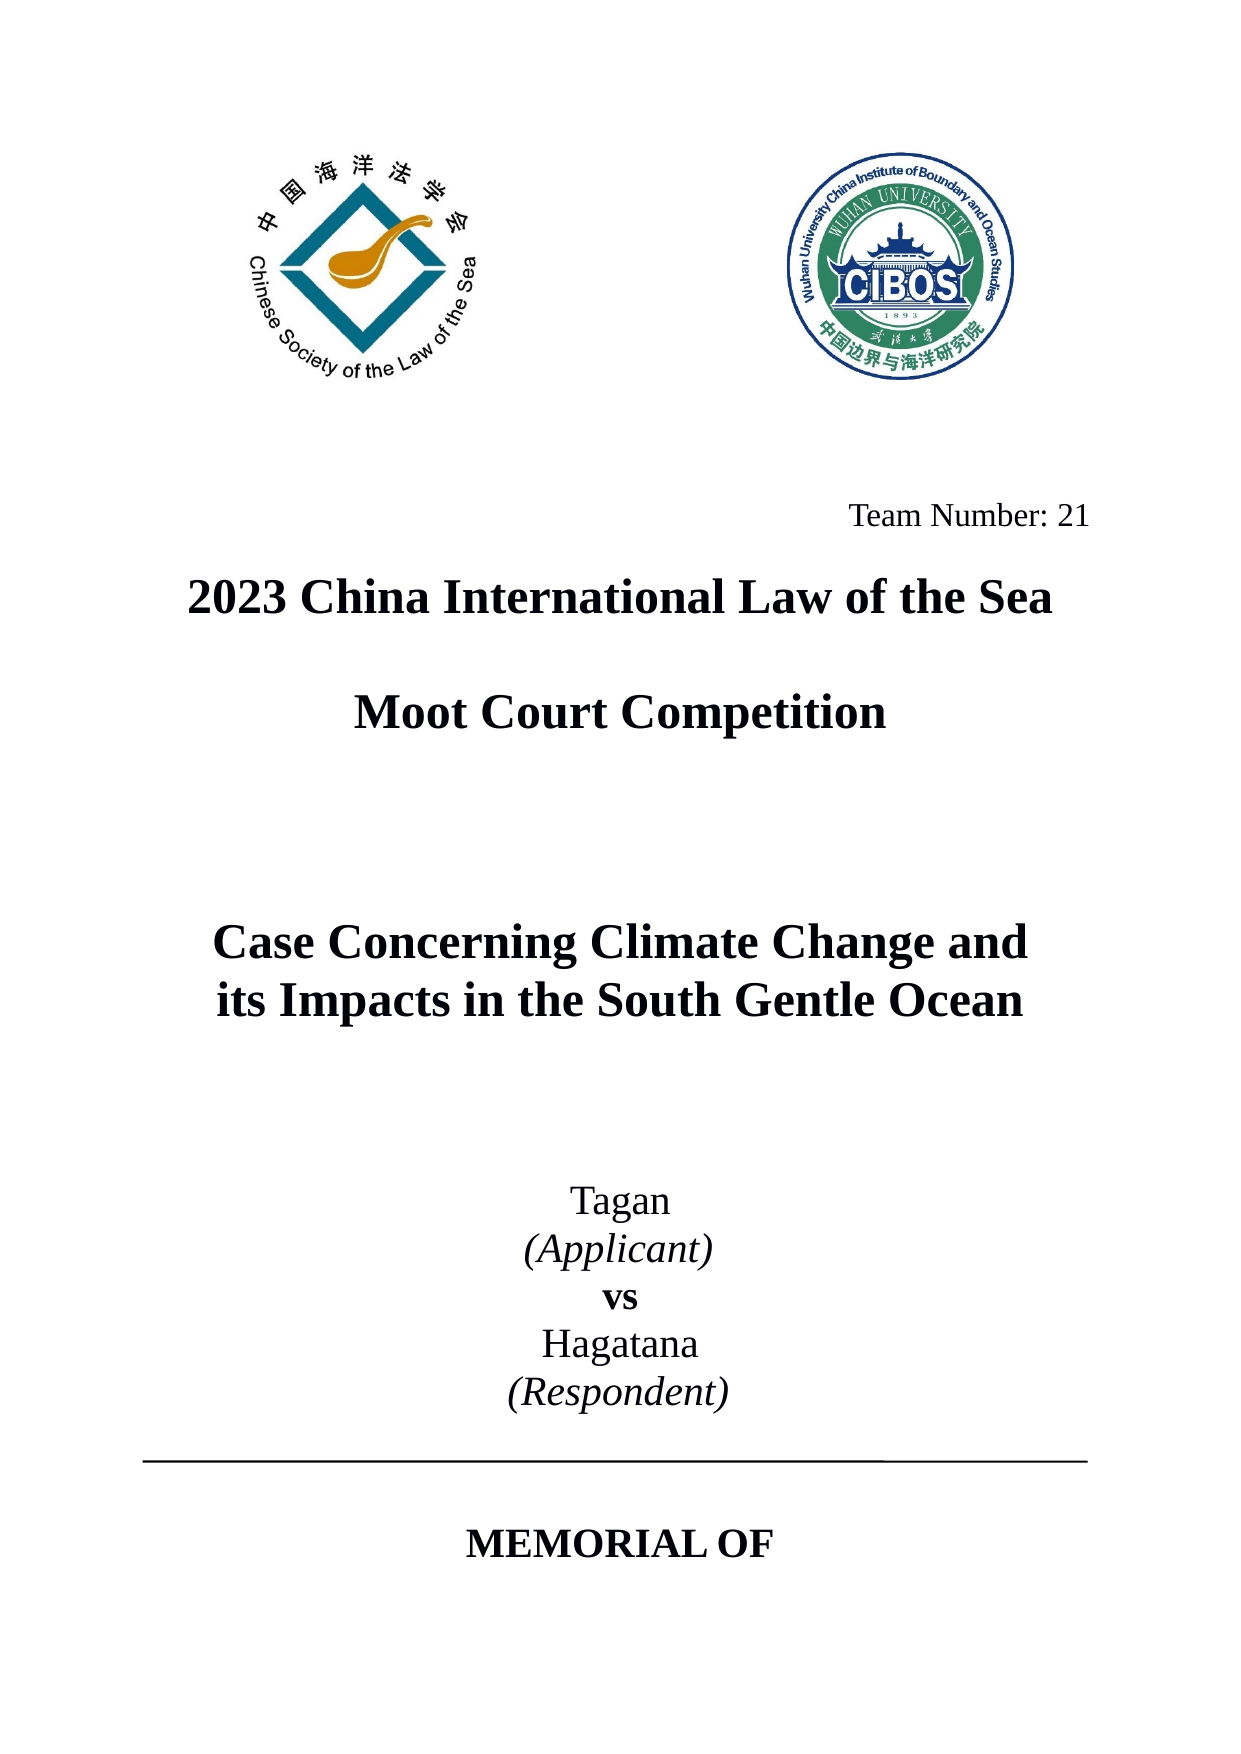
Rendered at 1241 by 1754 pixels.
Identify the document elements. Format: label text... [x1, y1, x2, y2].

text (Respondent) [150, 1366, 1090, 1414]
text Case Concerning Climate Change and [150, 912, 1090, 969]
text Team Number: 21 [150, 495, 1090, 533]
text Hagatana [150, 1318, 1090, 1366]
picture [785, 151, 1014, 380]
text 2023 China International Law of the Sea Moot Court Competition [150, 567, 1090, 739]
picture [247, 150, 478, 380]
text Tagan [150, 1176, 1090, 1223]
text vs [150, 1271, 1090, 1318]
text MEMORIAL OF [150, 1514, 1090, 1568]
text (Applicant) [150, 1223, 1090, 1271]
text its Impacts in the South Gentle Ocean [150, 969, 1090, 1027]
